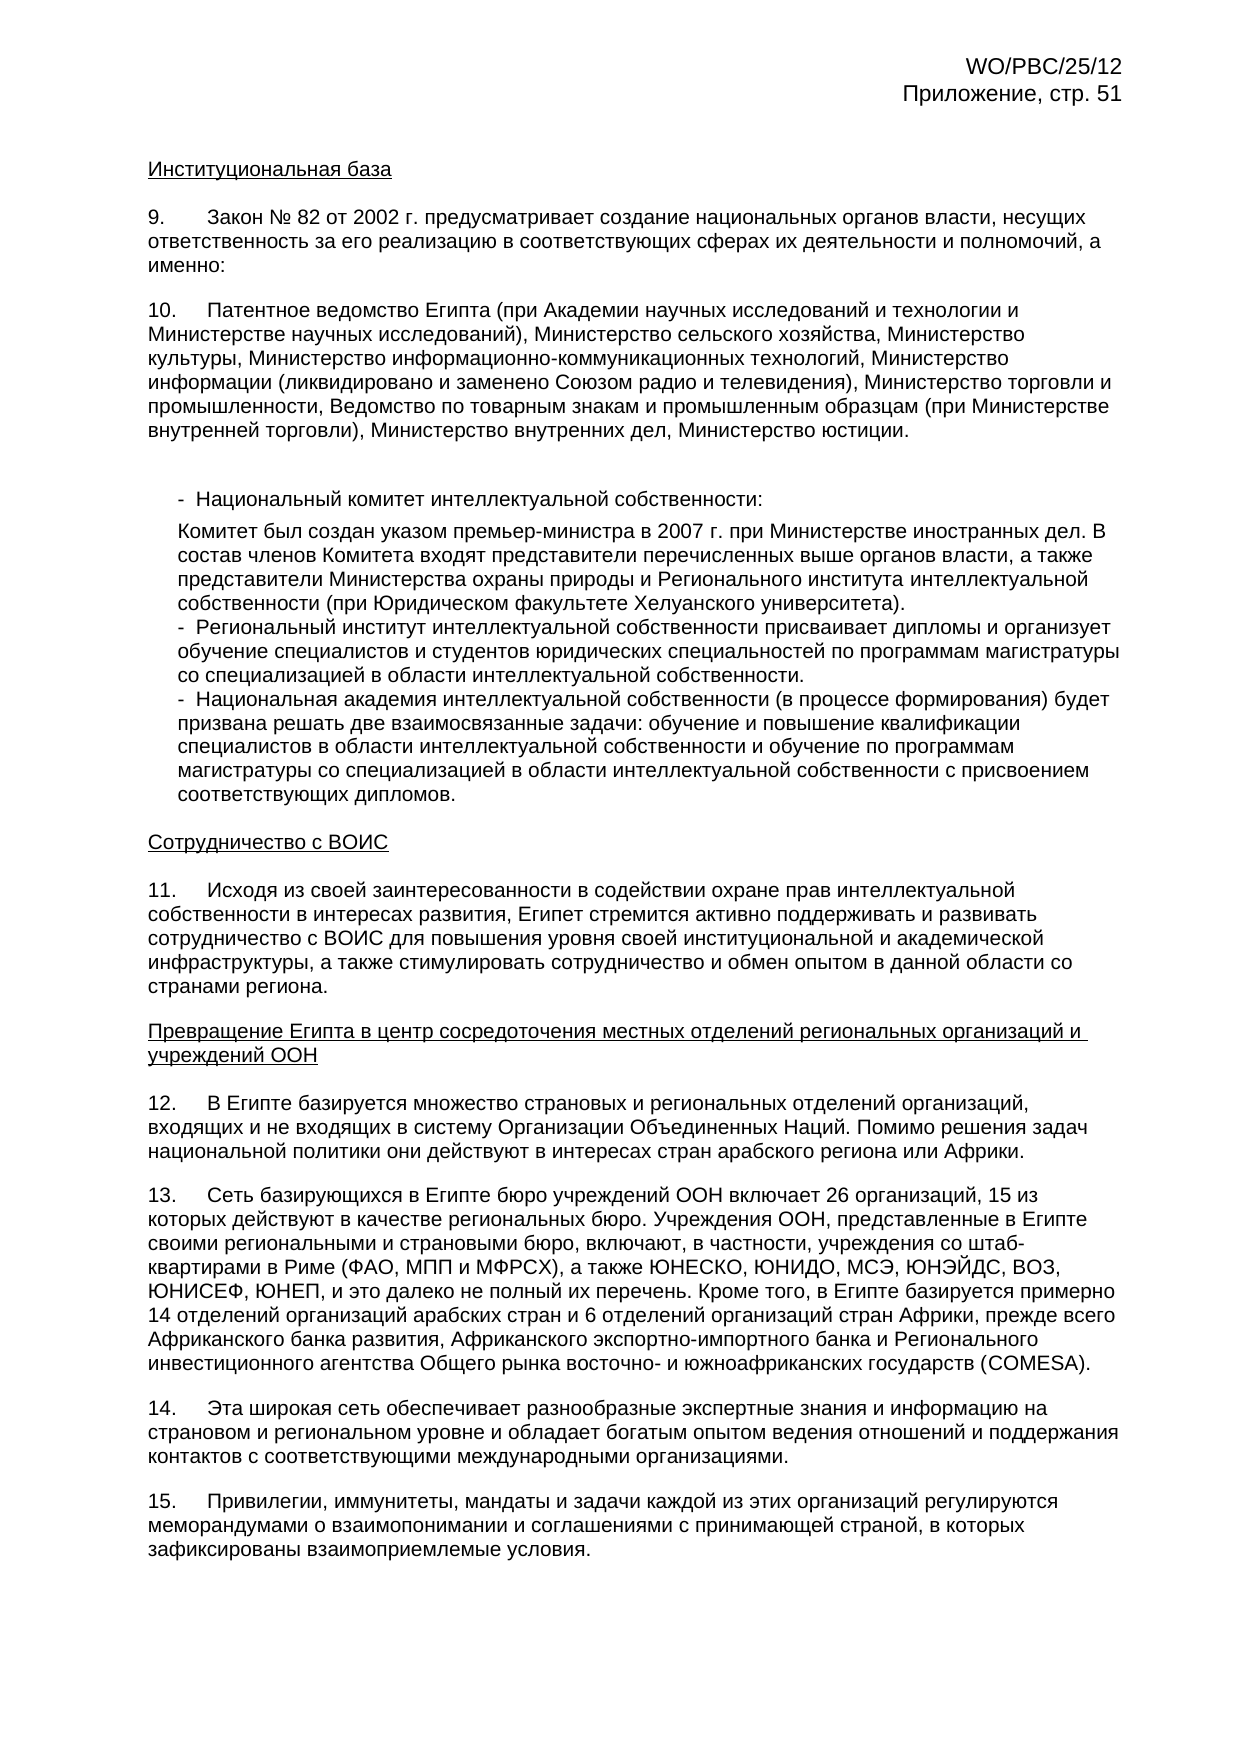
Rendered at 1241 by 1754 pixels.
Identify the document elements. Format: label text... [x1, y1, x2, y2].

text - Национальная академия интеллектуальной собственности (в процессе формирования) будет призвана решать две взаимосвязанные задачи: обучение и повышение квалификации специалистов в области интеллектуальной собственности и обучение по программам магистратуры со специализацией в области интеллектуальной собственности с присвоением соответствующих дипломов. [177, 686, 1122, 806]
list Патентное ведомство Египта (при Академии научных исследований и технологии и Министерстве научных исследований), Министерство сельского хозяйства, Министерство культуры, Министерство информационно-коммуникационных технологий, Министерство информации (ликвидировано и заменено Союзом радио и телевидения), Министерство торговли и промышленности, Ведомство по товарным знакам и промышленным образцам (при Министерстве внутренней торговли), Министерство внутренних дел, Министерство юстиции. [148, 298, 1122, 442]
text - Национальный комитет интеллектуальной собственности: [177, 486, 1122, 510]
list Эта широкая сеть обеспечивает разнообразные экспертные знания и информацию на страновом и региональном уровне и обладает богатым опытом ведения отношений и поддержания контактов с соответствующими международными организациями. [148, 1396, 1122, 1468]
text Институциональная база [148, 157, 1122, 181]
list Закон № 82 от 2002 г. предусматривает создание национальных органов власти, несущих ответственность за его реализацию в соответствующих сферах их деятельности и полномочий, а именно: [148, 205, 1122, 277]
text Превращение Египта в центр сосредоточения местных отделений региональных организаций и учреждений ООН [148, 1019, 1122, 1067]
text Комитет был создан указом премьер-министра в 2007 г. при Министерстве иностранных дел. В состав членов Комитета входят представители перечисленных выше органов власти, а также представители Министерства охраны природы и Регионального института интеллектуальной собственности (при Юридическом факультете Хелуанского университета). [177, 519, 1122, 614]
text - Региональный институт интеллектуальной собственности присваивает дипломы и организует обучение специалистов и студентов юридических специальностей по программам магистратуры со специализацией в области интеллектуальной собственности. [177, 614, 1122, 686]
list В Египте базируется множество страновых и региональных отделений организаций, входящих и не входящих в систему Организации Объединенных Наций. Помимо решения задач национальной политики они действуют в интересах стран арабского региона или Африки. [148, 1091, 1122, 1162]
list Сеть базирующихся в Египте бюро учреждений ООН включает 26 организаций, 15 из которых действуют в качестве региональных бюро. Учреждения ООН, представленные в Египте своими региональными и страновыми бюро, включают, в частности, учреждения со штаб-квартирами в Риме (ФАО, МПП и МФРСХ), а также ЮНЕСКО, ЮНИДО, МСЭ, ЮНЭЙДС, ВОЗ, ЮНИСЕФ, ЮНЕП, и это далеко не полный их перечень. Кроме того, в Египте базируется примерно 14 отделений организаций арабских стран и 6 отделений организаций стран Африки, прежде всего Африканского банка развития, Африканского экспортно-импортного банка и Регионального инвестиционного агентства Общего рынка восточно- и южноафриканских государств (COMESA). [148, 1183, 1122, 1375]
text Сотрудничество с ВОИС [148, 830, 1122, 854]
list Исходя из своей заинтересованности в содействии охране прав интеллектуальной собственности в интересах развития, Египет стремится активно поддерживать и развивать сотрудничество с ВОИС для повышения уровня своей институциональной и академической инфраструктуры, а также стимулировать сотрудничество и обмен опытом в данной области со странами региона. [148, 878, 1122, 998]
list Привилегии, иммунитеты, мандаты и задачи каждой из этих организаций регулируются меморандумами о взаимопонимании и соглашениями с принимающей страной, в которых зафиксированы взаимоприемлемые условия. [148, 1488, 1122, 1560]
